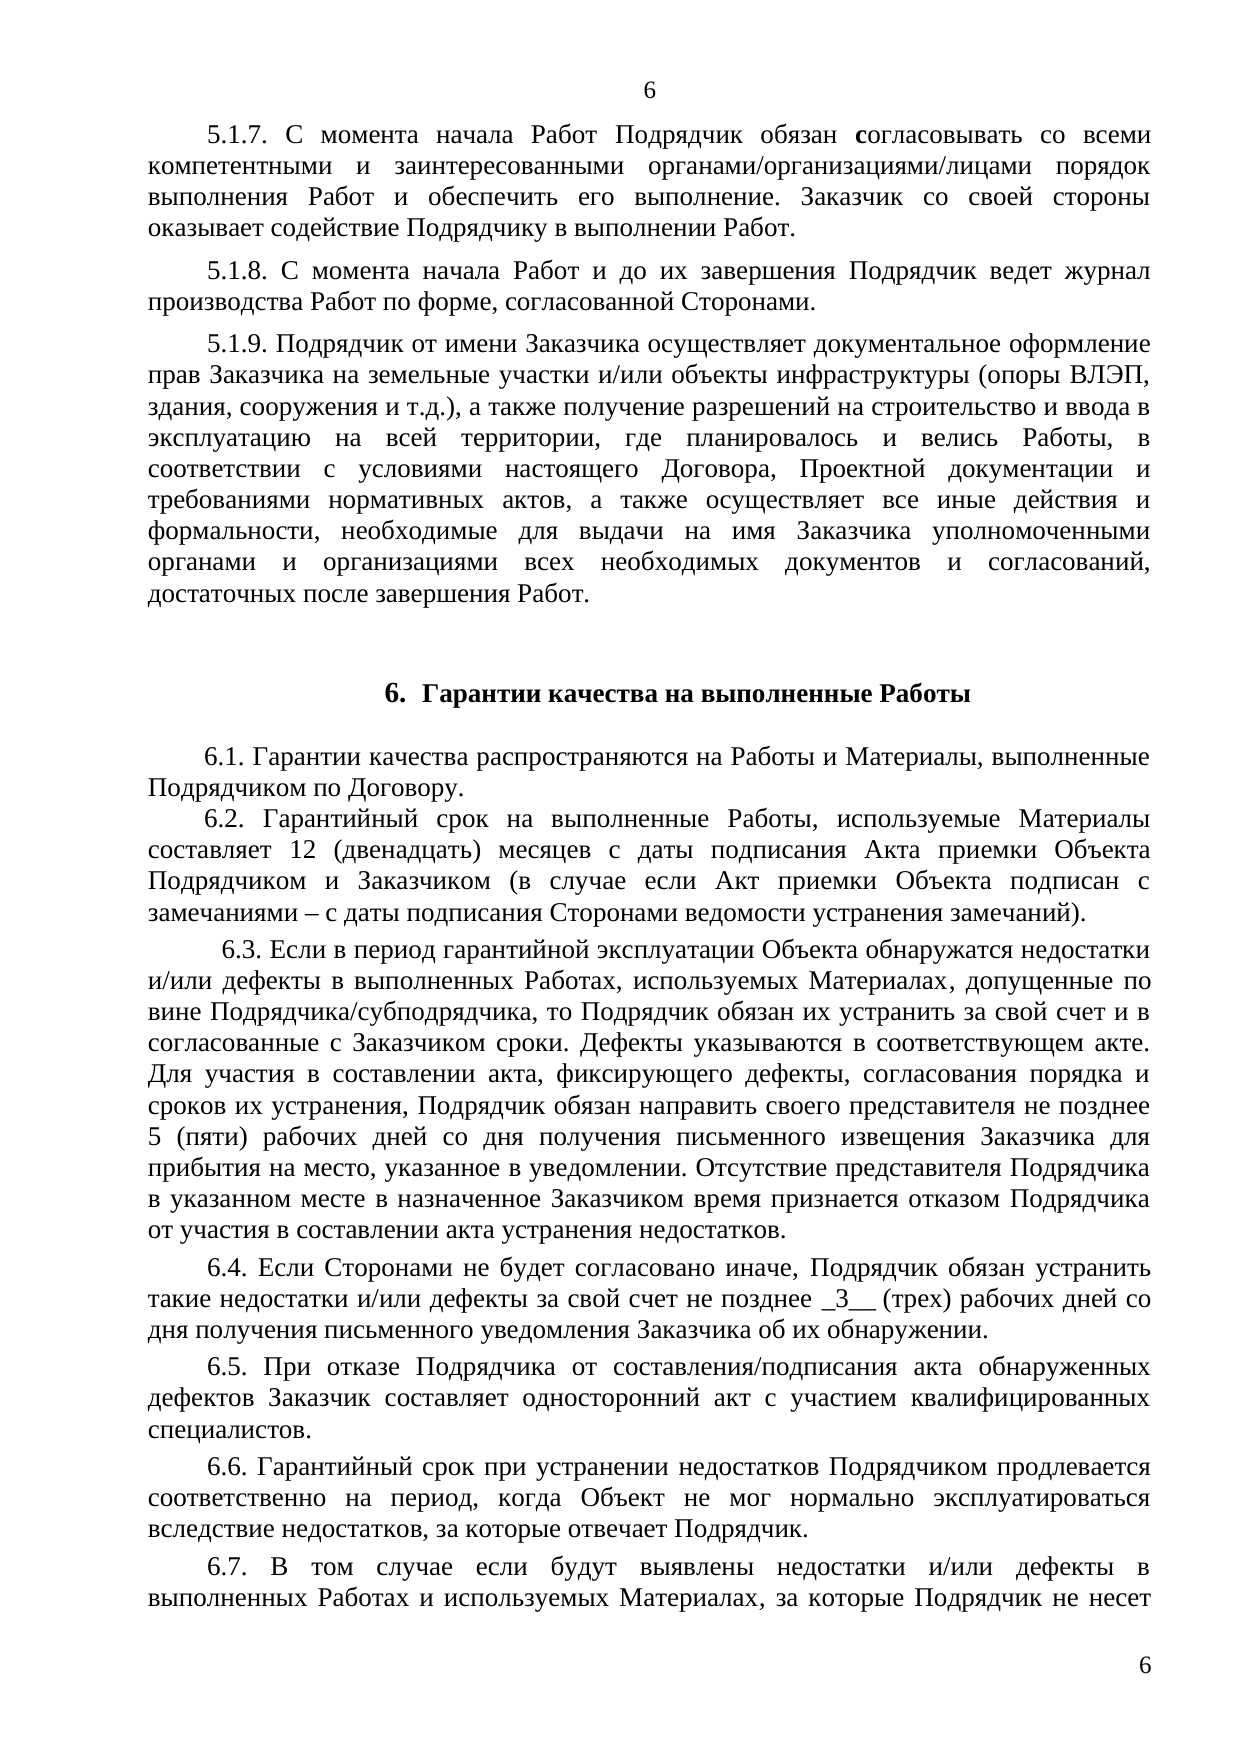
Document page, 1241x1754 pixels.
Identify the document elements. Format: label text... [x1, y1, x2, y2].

subtitle 6.4. Если Сторонами не будет согласовано иначе, Подрядчик обязан устранить такие недостатки и/или дефекты за свой счет не позднее _3__ (трех) рабочих дней со дня получения письменного уведомления Заказчика об их обнаружении. [148, 1251, 1152, 1344]
subtitle 6.6. Гарантийный срок при устранении недостатков Подрядчиком продлевается соответственно на период, когда Объект не мог нормально эксплуатироваться вследствие недостатков, за которые отвечает Подрядчик. [148, 1450, 1152, 1543]
text 6.1. Гарантии качества распространяются на Работы и Материалы, выполненные Подрядчиком по Договору. [148, 740, 1152, 802]
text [148, 1550, 1152, 1612]
subtitle 6.3. Если в период гарантийной эксплуатации Объекта обнаружатся недостатки и/или дефекты в выполненных Работах, используемых Материалах, допущенные по вине Подрядчика/субподрядчика, то Подрядчик обязан их устранить за свой счет и в согласованные с Заказчиком сроки. Дефекты указываются в соответствующем акте. Для участия в составлении акта, фиксирующего дефекты, согласования порядка и сроков их устранения, Подрядчик обязан направить своего представителя не позднее 5 (пяти) рабочих дней со дня получения письменного извещения Заказчика для прибытия на место, указанное в уведомлении. Отсутствие представителя Подрядчика в указанном месте в назначенное Заказчиком время признается отказом Подрядчика от участия в составлении акта устранения недостатков. [148, 933, 1152, 1244]
text 5.1.8. С момента начала Работ и до их завершения Подрядчик ведет журнал производства Работ по форме, согласованной Сторонами. [148, 254, 1152, 316]
text 5.1.9. Подрядчик от имени Заказчика осуществляет документальное оформление прав Заказчика на земельные участки и/или объекты инфраструктуры (опоры ВЛЭП, здания, сооружения и т.д.), а также получение разрешений на строительство и ввода в эксплуатацию на всей территории, где планировалось и велись Работы, в соответствии с условиями настоящего Договора, Проектной документации и требованиями нормативных актов, а также осуществляет все иные действия и формальности, необходимые для выдачи на имя Заказчика уполномоченными органами и организациями всех необходимых документов и согласований, достаточных после завершения Работ. [148, 327, 1152, 608]
subtitle 6.5. При отказе Подрядчика от составления/подписания акта обнаруженных дефектов Заказчик составляет односторонний акт с участием квалифицированных специалистов. [148, 1350, 1152, 1444]
text 6.2. Гарантийный срок на выполненные Работы, используемые Материалы составляет 12 (двенадцать) месяцев с даты подписания Акта приемки Объекта Подрядчиком и Заказчиком (в случае если Акт приемки Объекта подписан с замечаниями – с даты подписания Сторонами ведомости устранения замечаний). [148, 802, 1152, 927]
text 5.1.7. С момента начала Работ Подрядчик обязан согласовывать со всеми компетентными и заинтересованными органами/организациями/лицами порядок выполнения Работ и обеспечить его выполнение. Заказчик со своей стороны оказывает содействие Подрядчику в выполнении Работ. [148, 118, 1152, 243]
list Гарантии качества на выполненные Работы [204, 675, 1152, 709]
